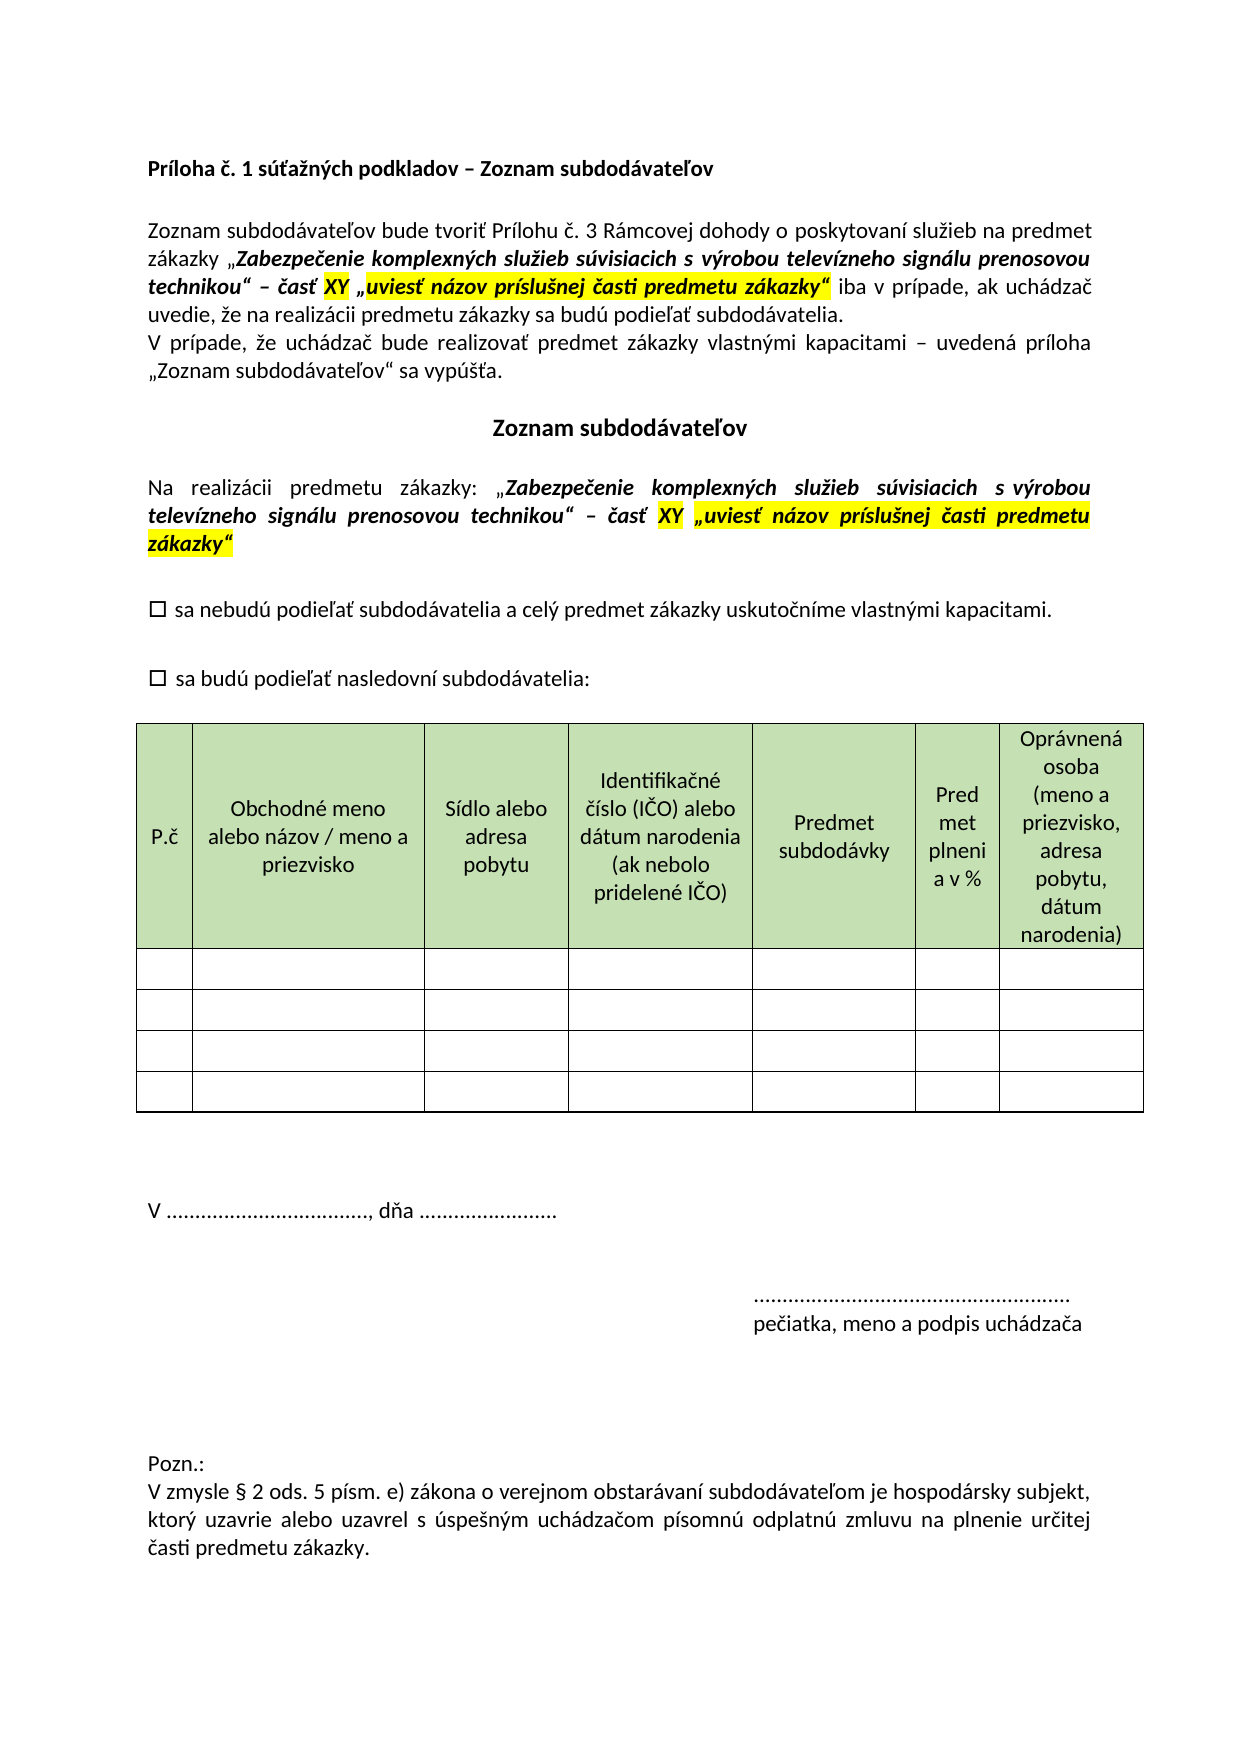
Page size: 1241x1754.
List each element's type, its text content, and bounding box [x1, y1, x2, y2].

text pečiatka, meno a podpis uchádzača [753, 1309, 1093, 1337]
table_cell [916, 1031, 999, 1071]
table_cell [193, 990, 424, 1030]
table_cell [425, 949, 568, 989]
text Pozn.: [148, 1449, 1093, 1477]
text V prípade, že uchádzač bude realizovať predmet zákazky vlastnými kapacitami – uvedená príloha „Zoznam subdodávateľov“ sa vypúšťa. [148, 328, 1093, 384]
text V ..................................., dňa ........................ [148, 1197, 1093, 1224]
table_cell [753, 1031, 915, 1071]
table_cell [569, 990, 752, 1030]
table_cell [569, 1072, 752, 1111]
text ....................................................... [753, 1281, 1093, 1309]
table_cell [569, 1031, 752, 1071]
table_cell [193, 949, 424, 989]
table_cell [753, 990, 915, 1030]
table_cell [916, 949, 999, 989]
text □ sa nebudú podieľať subdodávatelia a celý predmet zákazky uskutočníme vlastnými kapacitami. [148, 585, 1093, 626]
list Príloha č. 1 súťažných podkladov – Zoznam subdodávateľov [148, 154, 1093, 182]
table_header Obchodné meno alebo názov / meno a priezvisko [193, 724, 424, 948]
table_cell [193, 1031, 424, 1071]
table_cell [137, 1031, 192, 1071]
table_header Identifikačné číslo (IČO) alebo dátum narodenia (ak nebolo pridelené IČO) [569, 724, 752, 948]
table_cell [193, 1072, 424, 1111]
table_cell [1000, 990, 1143, 1030]
table_header P.č [137, 724, 192, 948]
table_cell [425, 1072, 568, 1111]
table_cell [916, 990, 999, 1030]
table_cell [137, 949, 192, 989]
list Zoznam subdodávateľov bude tvoriť Prílohu č. 3 Rámcovej dohody o poskytovaní služieb na predmet zákazky „Zabezpečenie komplexných služieb súvisiacich s výrobou televízneho signálu prenosovou technikou“ – časť XY „uviesť názov príslušnej časti predmetu zákazky“ iba v prípade, ak uchádzač uvedie, že na realizácii predmetu zákazky sa budú podieľať subdodávatelia. [148, 216, 1093, 328]
table_cell [1000, 1072, 1143, 1111]
table_cell [916, 1072, 999, 1111]
text Zoznam subdodávateľov [148, 412, 1093, 443]
table_cell [425, 1031, 568, 1071]
text Na realizácii predmetu zákazky: „Zabezpečenie komplexných služieb súvisiacich s výrobou televízneho signálu prenosovou technikou“ – časť XY „uviesť názov príslušnej časti predmetu zákazky“ [148, 473, 1093, 557]
table_header Oprávnená osoba (meno a priezvisko, adresa pobytu, dátum narodenia) [1000, 724, 1143, 948]
table_cell [137, 990, 192, 1030]
table_cell [753, 949, 915, 989]
table_cell [425, 990, 568, 1030]
table_cell [1000, 1031, 1143, 1071]
table_cell [569, 949, 752, 989]
table_header Predmet subdodávky [753, 724, 915, 948]
table_header Sídlo alebo adresa pobytu [425, 724, 568, 948]
text □ sa budú podieľať nasledovní subdodávatelia: [148, 654, 1093, 695]
table_cell [1000, 949, 1143, 989]
table_cell [137, 1072, 192, 1111]
table_cell [753, 1072, 915, 1111]
text V zmysle § 2 ods. 5 písm. e) zákona o verejnom obstarávaní subdodávateľom je hospodársky subjekt, ktorý uzavrie alebo uzavrel s úspešným uchádzačom písomnú odplatnú zmluvu na plnenie určitej časti predmetu zákazky. [148, 1477, 1093, 1561]
table_header Predmet plnenia v % [916, 724, 999, 948]
